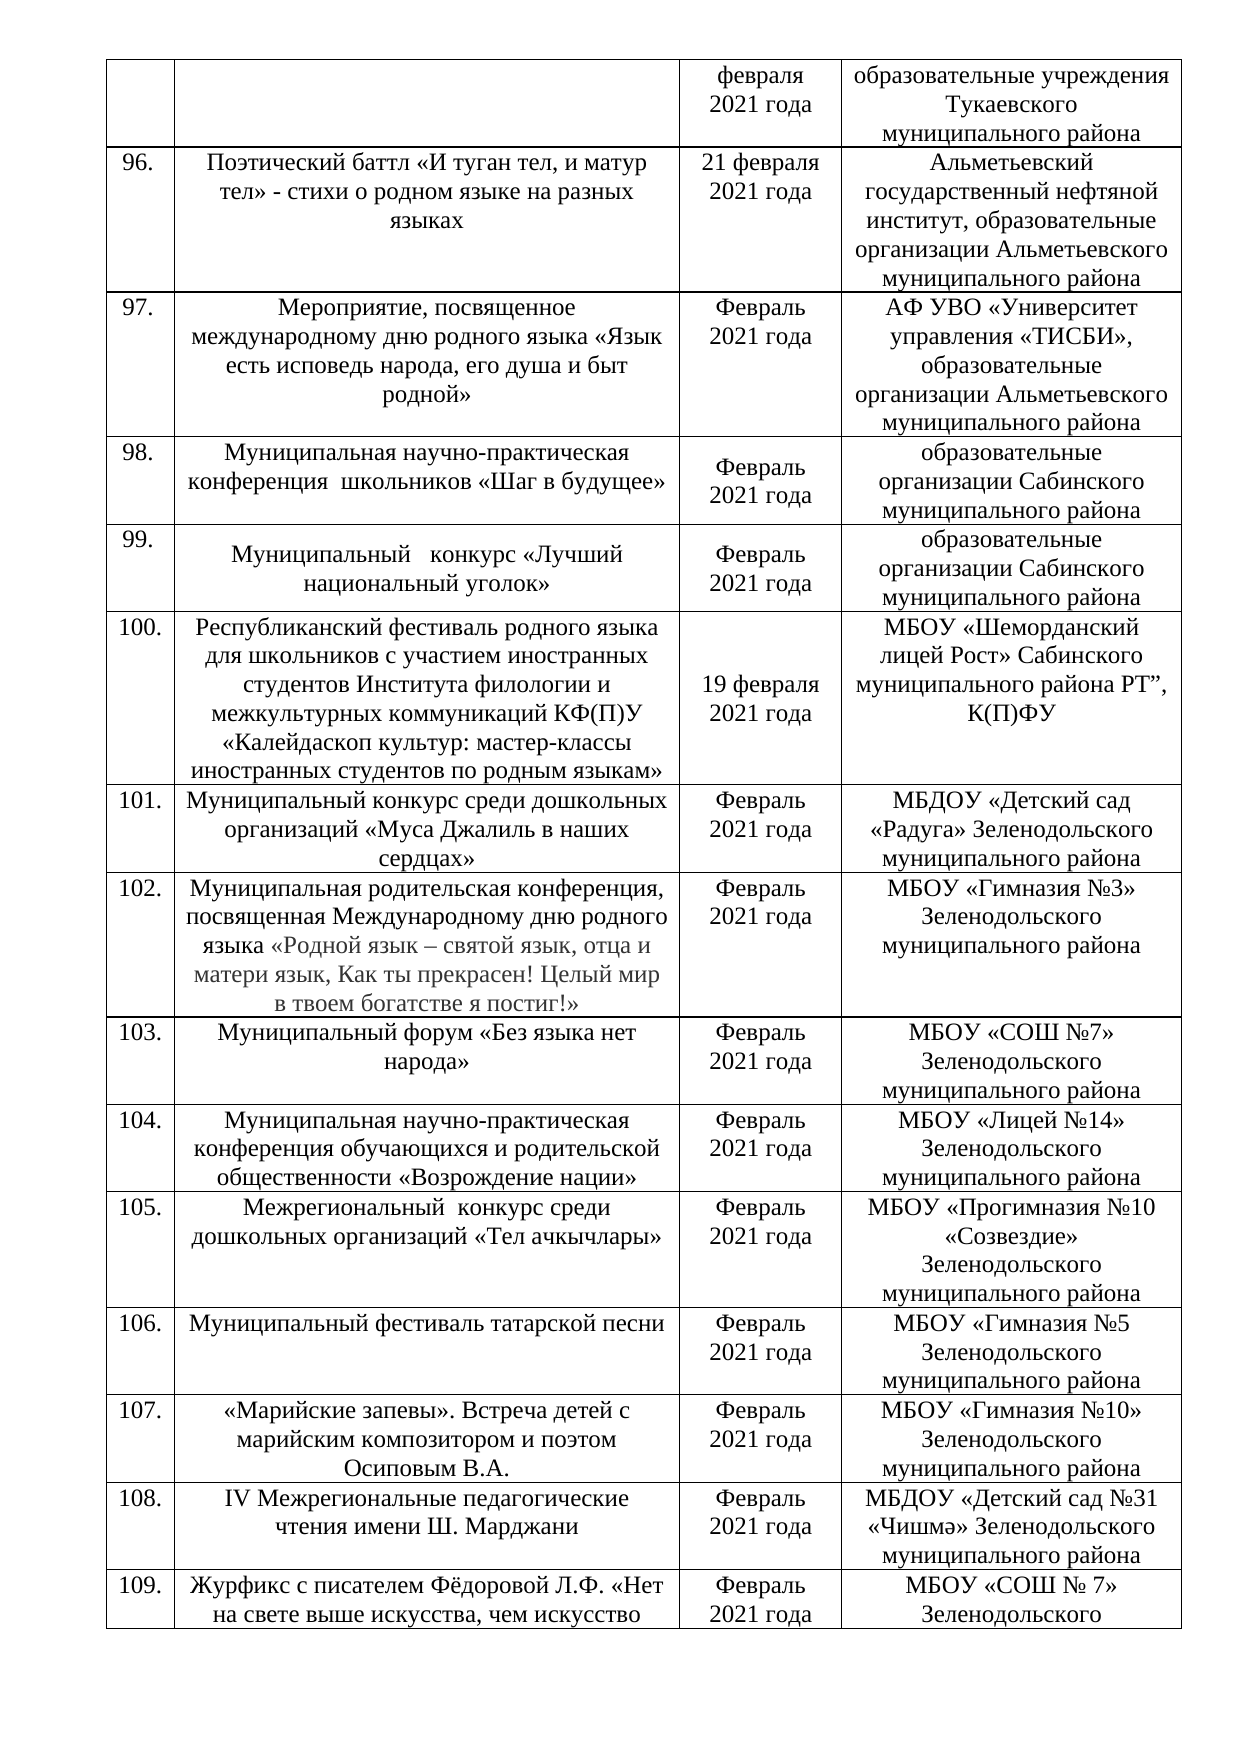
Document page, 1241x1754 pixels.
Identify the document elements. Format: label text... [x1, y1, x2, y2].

table_cell [107, 873, 174, 1016]
table_cell [107, 525, 174, 611]
table_cell 19 февраля 2021 года [680, 612, 841, 784]
table_cell IV Межрегиональные педагогические чтения имени Ш. Марджани [175, 1483, 679, 1569]
table_cell «Марийские запевы». Встреча детей с марийским композитором и поэтом Осиповым В.А. [175, 1395, 679, 1482]
table_cell МБОУ «Лицей №14» Зеленодольского муниципального района [842, 1105, 1181, 1191]
table_cell Февраль 2021 года [680, 1483, 841, 1569]
table_cell [107, 148, 174, 291]
table_cell Муниципальная научно-практическая конференция обучающихся и родительской общественности «Возрождение нации» [175, 1105, 679, 1191]
table_cell [107, 1483, 174, 1569]
table_cell Мероприятие, посвященное международному дню родного языка «Язык есть исповедь народа, его душа и быт родной» [175, 293, 679, 436]
table_cell [107, 1192, 174, 1307]
table_cell [107, 60, 174, 146]
table_cell [107, 1308, 174, 1394]
table_cell Муниципальная научно-практическая конференция школьников «Шаг в будущее» [175, 437, 679, 523]
table_cell [107, 1105, 174, 1191]
table_cell МБОУ «СОШ №7» Зеленодольского муниципального района [842, 1018, 1181, 1104]
table_cell [107, 1570, 174, 1627]
table_cell [107, 293, 174, 436]
table_cell 21 февраля 2021 года [680, 148, 841, 291]
table_cell Республиканский фестиваль родного языка для школьников с участием иностранных студентов Института филологии и межкультурных коммуникаций КФ(П)У «Калейдаскоп культур: мастер-классы иностранных студентов по родным языкам» [175, 612, 679, 784]
table_cell Февраль 2021 года [680, 1308, 841, 1394]
table_cell Февраль 2021 года [680, 1192, 841, 1307]
table_cell Февраль 2021 года [680, 437, 841, 523]
table_cell Поэтический баттл «И туган тел, и матур тел» - стихи о родном языке на разных языках [175, 148, 679, 291]
table_cell [107, 437, 174, 523]
table_cell Муниципальный фестиваль татарской песни [175, 1308, 679, 1394]
table_cell Февраль 2021 года [680, 873, 841, 1016]
table_cell МБОУ «Гимназия №5 Зеленодольского муниципального района [842, 1308, 1181, 1394]
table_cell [842, 60, 1181, 146]
table_cell МБДОУ «Детский сад №31 «Чишмә» Зеленодольского муниципального района [842, 1483, 1181, 1569]
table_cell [842, 1570, 1181, 1627]
table_cell Февраль 2021 года [680, 293, 841, 436]
table_cell МБОУ «Гимназия №3» Зеленодольского муниципального района [842, 873, 1181, 1016]
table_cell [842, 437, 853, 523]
table_cell [107, 1018, 174, 1104]
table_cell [175, 1570, 679, 1627]
table_cell Февраль 2021 года [680, 1395, 841, 1482]
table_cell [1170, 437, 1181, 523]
table_cell МБОУ «Гимназия №10» Зеленодольского муниципального района [842, 1395, 1181, 1482]
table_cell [680, 60, 841, 146]
table_cell Муниципальный конкурс «Лучший национальный уголок» [175, 525, 679, 611]
table_cell Муниципальный форум «Без языка нет народа» [175, 1018, 679, 1104]
table_cell [107, 1395, 174, 1482]
table_cell МБДОУ «Детский сад «Радуга» Зеленодольского муниципального района [842, 785, 1181, 872]
table_cell МБОУ «Прогимназия №10 «Созвездие» Зеленодольского муниципального района [842, 1192, 1181, 1307]
table_cell Альметьевский государственный нефтяной институт, образовательные организации Альметьевского муниципального района [842, 148, 1181, 291]
table_cell Февраль 2021 года [680, 785, 841, 872]
table_cell Февраль 2021 года [680, 1018, 841, 1104]
table_cell МБОУ «Шеморданский лицей Рост» Сабинского муниципального района РТ”, К(П)ФУ [842, 612, 1181, 784]
table_cell Муниципальный конкурс среди дошкольных организаций «Муса Джалиль в наших сердцах» [175, 785, 679, 872]
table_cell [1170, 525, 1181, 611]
table_cell [107, 612, 174, 784]
table_cell Муниципальная родительская конференция, посвященная Международному дню родного языка «Родной язык – святой язык, отца и матери язык, Как ты прекрасен! Целый мир в твоем богатстве я постиг!» [175, 873, 679, 1016]
table_cell [107, 785, 174, 872]
table_cell Межрегиональный конкурс среди дошкольных организаций «Тел ачкычлары» [175, 1192, 679, 1307]
table_cell Февраль 2021 года [680, 1570, 841, 1627]
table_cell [175, 60, 679, 146]
table_cell Февраль 2021 года [680, 525, 841, 611]
table_cell АФ УВО «Университет управления «ТИСБИ», образовательные организации Альметьевского муниципального района [842, 293, 1181, 436]
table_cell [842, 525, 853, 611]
table_cell Февраль 2021 года [680, 1105, 841, 1191]
